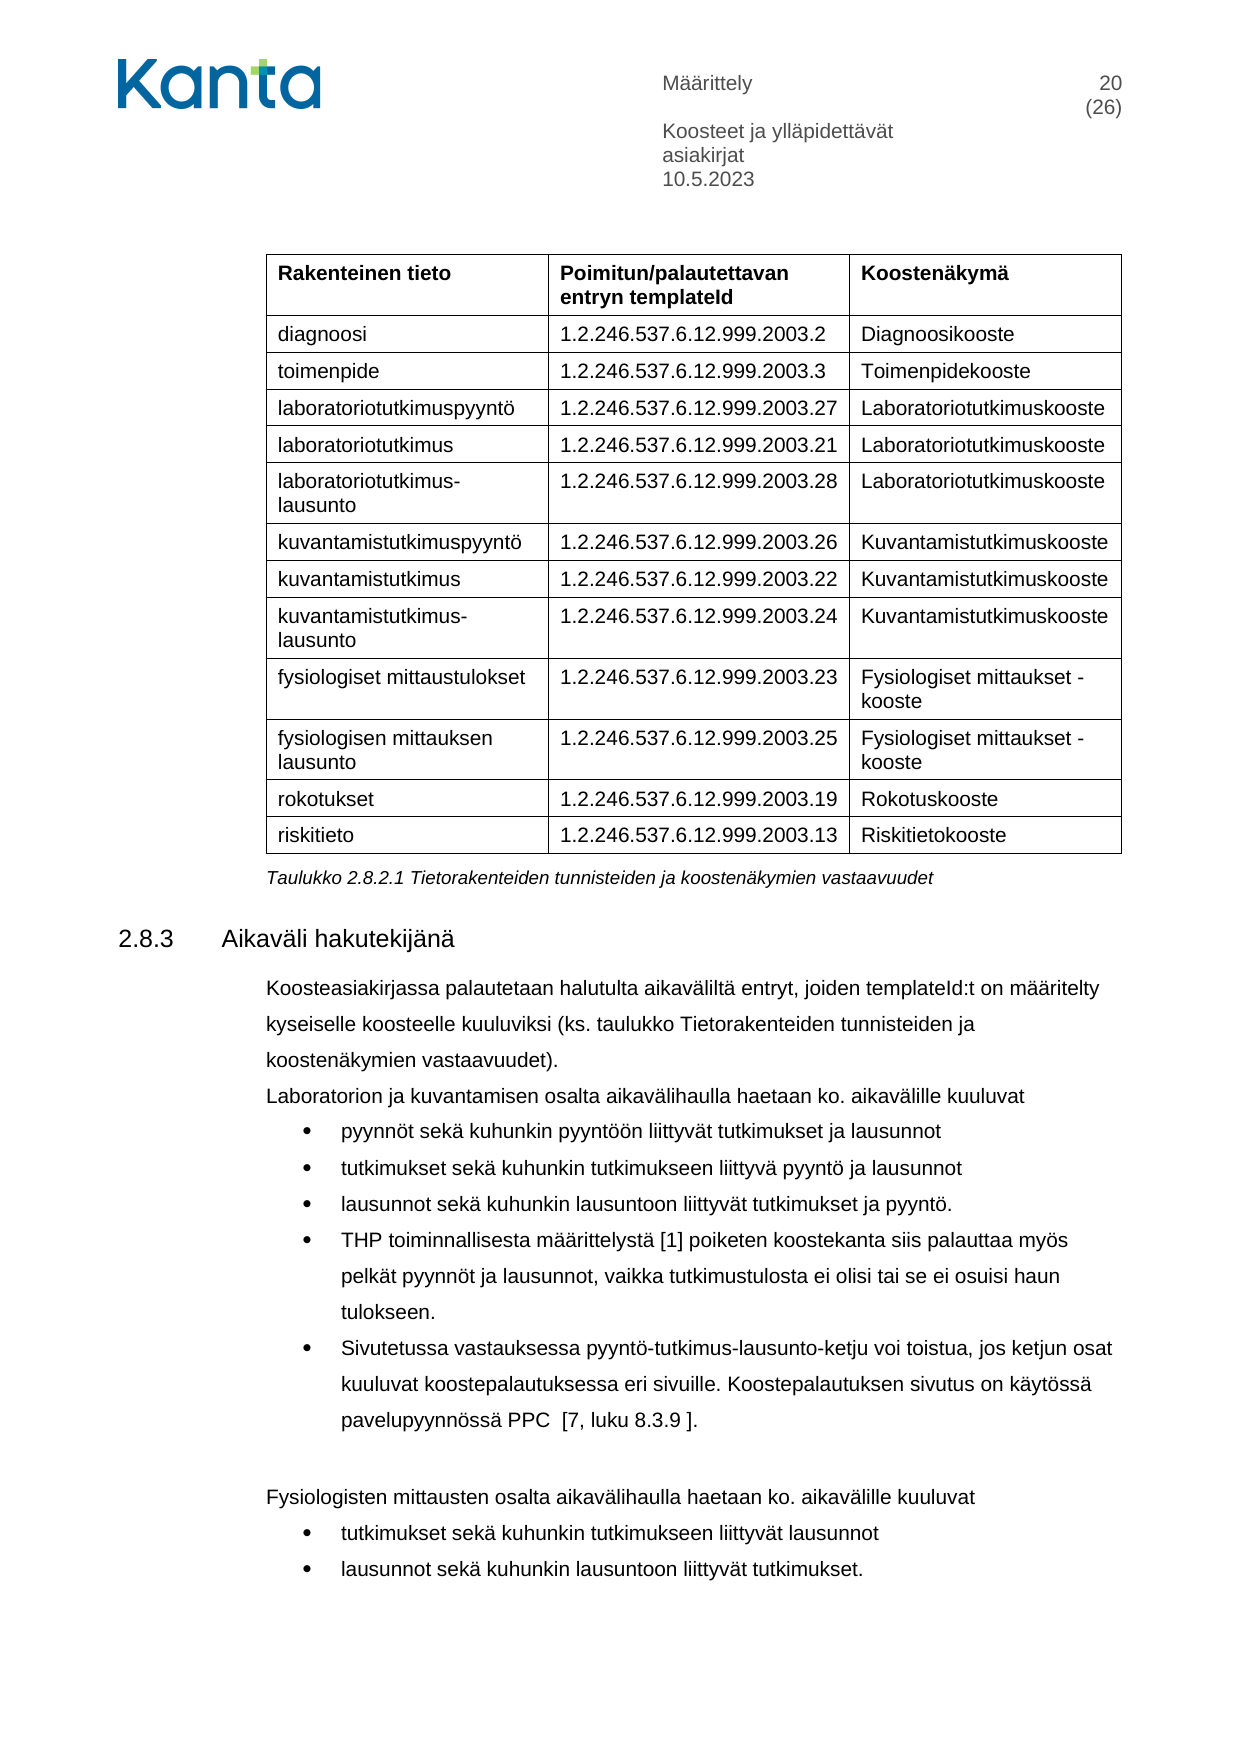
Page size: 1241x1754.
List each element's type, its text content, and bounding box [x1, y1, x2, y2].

table_cell 1.2.246.537.6.12.999.2003.3 [549, 353, 849, 388]
table_cell Kuvantamistutkimuskooste [850, 598, 1121, 658]
table_cell 1.2.246.537.6.12.999.2003.21 [549, 426, 849, 462]
table_cell 1.2.246.537.6.12.999.2003.19 [549, 780, 849, 816]
table_cell laboratoriotutkimus [267, 426, 548, 462]
table_cell Toimenpidekooste [850, 353, 1121, 388]
table_cell rokotukset [267, 780, 548, 816]
table_header Rakenteinen tieto [267, 255, 548, 315]
table_cell diagnoosi [267, 316, 548, 352]
table_cell 1.2.246.537.6.12.999.2003.26 [549, 524, 849, 560]
table_cell kuvantamistutkimus-lausunto [267, 598, 548, 658]
table_cell 1.2.246.537.6.12.999.2003.25 [549, 720, 849, 779]
table_cell laboratoriotutkimus-lausunto [267, 463, 548, 523]
text Koosteasiakirjassa palautetaan halutulta aikaväliltä entryt, joiden templateId:t on määritelty kyseiselle koosteelle kuuluviksi (ks. taulukko Tietorakenteiden tunnisteiden ja koostenäkymien vastaavuudet). [266, 976, 1122, 1071]
table_cell 1.2.246.537.6.12.999.2003.28 [549, 463, 849, 523]
table_cell 1.2.246.537.6.12.999.2003.13 [549, 817, 849, 853]
list tutkimukset sekä kuhunkin tutkimukseen liittyvät lausunnot [303, 1521, 1122, 1545]
table_cell riskitieto [267, 817, 548, 853]
table_header Poimitun/palautettavan entryn templateId [549, 255, 849, 315]
table_cell Laboratoriotutkimuskooste [850, 463, 1121, 523]
table_header Koostenäkymä [850, 255, 1121, 315]
table_cell Fysiologiset mittaukset -kooste [850, 659, 1121, 718]
table_cell 1.2.246.537.6.12.999.2003.24 [549, 598, 849, 658]
table_cell kuvantamistutkimus [267, 561, 548, 597]
picture [118, 59, 321, 109]
text Laboratorion ja kuvantamisen osalta aikavälihaulla haetaan ko. aikavälille kuuluvat [266, 1083, 1122, 1107]
subtitle Aikaväli hakutekijänä [118, 924, 1122, 953]
table_cell 1.2.246.537.6.12.999.2003.23 [549, 659, 849, 718]
table_cell Laboratoriotutkimuskooste [850, 390, 1121, 425]
table_cell Riskitietokooste [850, 817, 1121, 853]
list Sivutetussa vastauksessa pyyntö-tutkimus-lausunto-ketju voi toistua, jos ketjun osat kuuluvat koostepalautuksessa eri sivuille. Koostepalautuksen sivutus on käytössä pavelupyynnössä PPC [7, luku 8.3.9 ]. [303, 1335, 1122, 1431]
table_cell Laboratoriotutkimuskooste [850, 426, 1121, 462]
table_cell Kuvantamistutkimuskooste [850, 524, 1121, 560]
table_cell 1.2.246.537.6.12.999.2003.27 [549, 390, 849, 425]
text Taulukko 2.8.2.1 Tietorakenteiden tunnisteiden ja koostenäkymien vastaavuudet [266, 867, 1122, 888]
table_cell Rokotuskooste [850, 780, 1121, 816]
table_cell fysiologisen mittauksen lausunto [267, 720, 548, 779]
table_cell laboratoriotutkimuspyyntö [267, 390, 548, 425]
list tutkimukset sekä kuhunkin tutkimukseen liittyvä pyyntö ja lausunnot [303, 1155, 1122, 1179]
list lausunnot sekä kuhunkin lausuntoon liittyvät tutkimukset. [303, 1557, 1122, 1581]
table_cell Fysiologiset mittaukset -kooste [850, 720, 1121, 779]
table_cell 1.2.246.537.6.12.999.2003.2 [549, 316, 849, 352]
table_cell 1.2.246.537.6.12.999.2003.22 [549, 561, 849, 597]
table_cell Kuvantamistutkimuskooste [850, 561, 1121, 597]
table_cell Diagnoosikooste [850, 316, 1121, 352]
list THP toiminnallisesta määrittelystä [1] poiketen koostekanta siis palauttaa myös pelkät pyynnöt ja lausunnot, vaikka tutkimustulosta ei olisi tai se ei osuisi haun tulokseen. [303, 1227, 1122, 1323]
list lausunnot sekä kuhunkin lausuntoon liittyvät tutkimukset ja pyyntö. [303, 1191, 1122, 1216]
text Fysiologisten mittausten osalta aikavälihaulla haetaan ko. aikavälille kuuluvat [266, 1485, 1122, 1509]
list pyynnöt sekä kuhunkin pyyntöön liittyvät tutkimukset ja lausunnot [303, 1119, 1122, 1143]
table_cell fysiologiset mittaustulokset [267, 659, 548, 718]
table_cell kuvantamistutkimuspyyntö [267, 524, 548, 560]
table_cell toimenpide [267, 353, 548, 388]
